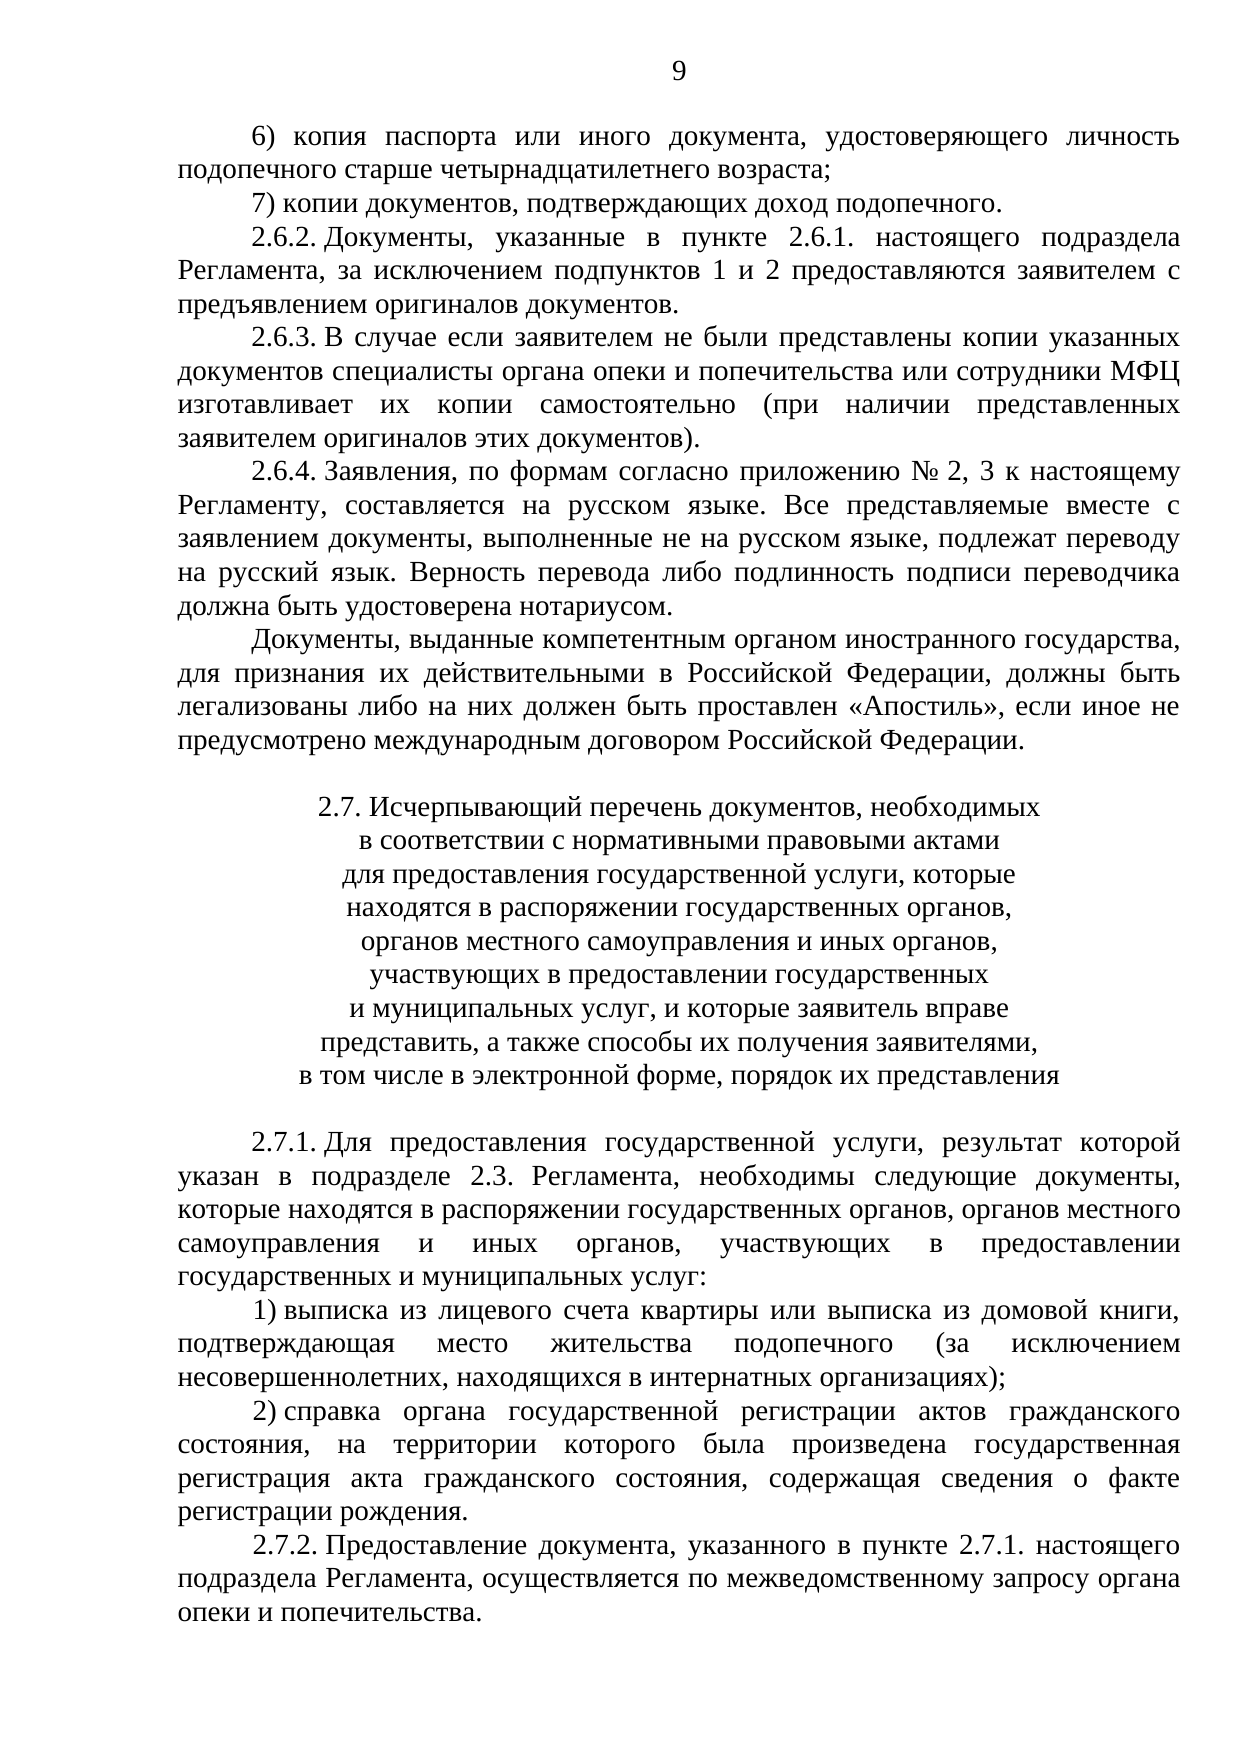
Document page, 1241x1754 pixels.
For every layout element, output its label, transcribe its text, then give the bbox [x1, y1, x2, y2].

text 7) копии документов, подтверждающих доход подопечного. [177, 185, 1181, 219]
text участвующих в предоставлении государственных [177, 957, 1181, 990]
text 2.6.2. Документы, указанные в пункте 2.6.1. настоящего подраздела Регламента, за исключением подпунктов 1 и 2 предоставляются заявителем с предъявлением оригиналов документов. [177, 219, 1181, 319]
text 1) выписка из лицевого счета квартиры или выписка из домовой книги, подтверждающая место жительства подопечного (за исключением несовершеннолетних, находящихся в интернатных организациях); [177, 1292, 1181, 1393]
text находятся в распоряжении государственных органов, [177, 889, 1181, 923]
text 2.7. Исчерпывающий перечень документов, необходимых [177, 789, 1181, 822]
text органов местного самоуправления и иных органов, [177, 923, 1181, 957]
text в том числе в электронной форме, порядок их представления [177, 1057, 1181, 1091]
text в соответствии с нормативными правовыми актами [177, 822, 1181, 856]
text Документы, выданные компетентным органом иностранного государства, для признания их действительными в Российской Федерации, должны быть легализованы либо на них должен быть проставлен «Апостиль», если иное не предусмотрено международным договором Российской Федерации. [177, 621, 1181, 755]
text 2.7.2. Предоставление документа, указанного в пункте 2.7.1. настоящего подраздела Регламента, осуществляется по межведомственному запросу органа опеки и попечительства. [177, 1527, 1181, 1627]
text для предоставления государственной услуги, которые [177, 856, 1181, 889]
text 2.6.4. Заявления, по формам согласно приложению № 2, 3 к настоящему Регламенту, составляется на русском языке. Все представляемые вместе с заявлением документы, выполненные не на русском языке, подлежат переводу на русский язык. Верность перевода либо подлинность подписи переводчика должна быть удостоверена нотариусом. [177, 453, 1181, 621]
text и муниципальных услуг, и которые заявитель вправе [177, 990, 1181, 1024]
text 2.6.3. В случае если заявителем не были представлены копии указанных документов специалисты органа опеки и попечительства или сотрудники МФЦ изготавливает их копии самостоятельно (при наличии представленных заявителем оригиналов этих документов). [177, 319, 1181, 453]
text 2) справка органа государственной регистрации актов гражданского состояния, на территории которого была произведена государственная регистрация акта гражданского состояния, содержащая сведения о факте регистрации рождения. [177, 1393, 1181, 1527]
text представить, а также способы их получения заявителями, [177, 1024, 1181, 1057]
text 2.7.1. Для предоставления государственной услуги, результат которой указан в подразделе 2.3. Регламента, необходимы следующие документы, которые находятся в распоряжении государственных органов, органов местного самоуправления и иных органов, участвующих в предоставлении государственных и муниципальных услуг: [177, 1124, 1181, 1292]
text 6) копия паспорта или иного документа, удостоверяющего личность подопечного старше четырнадцатилетнего возраста; [177, 118, 1181, 185]
